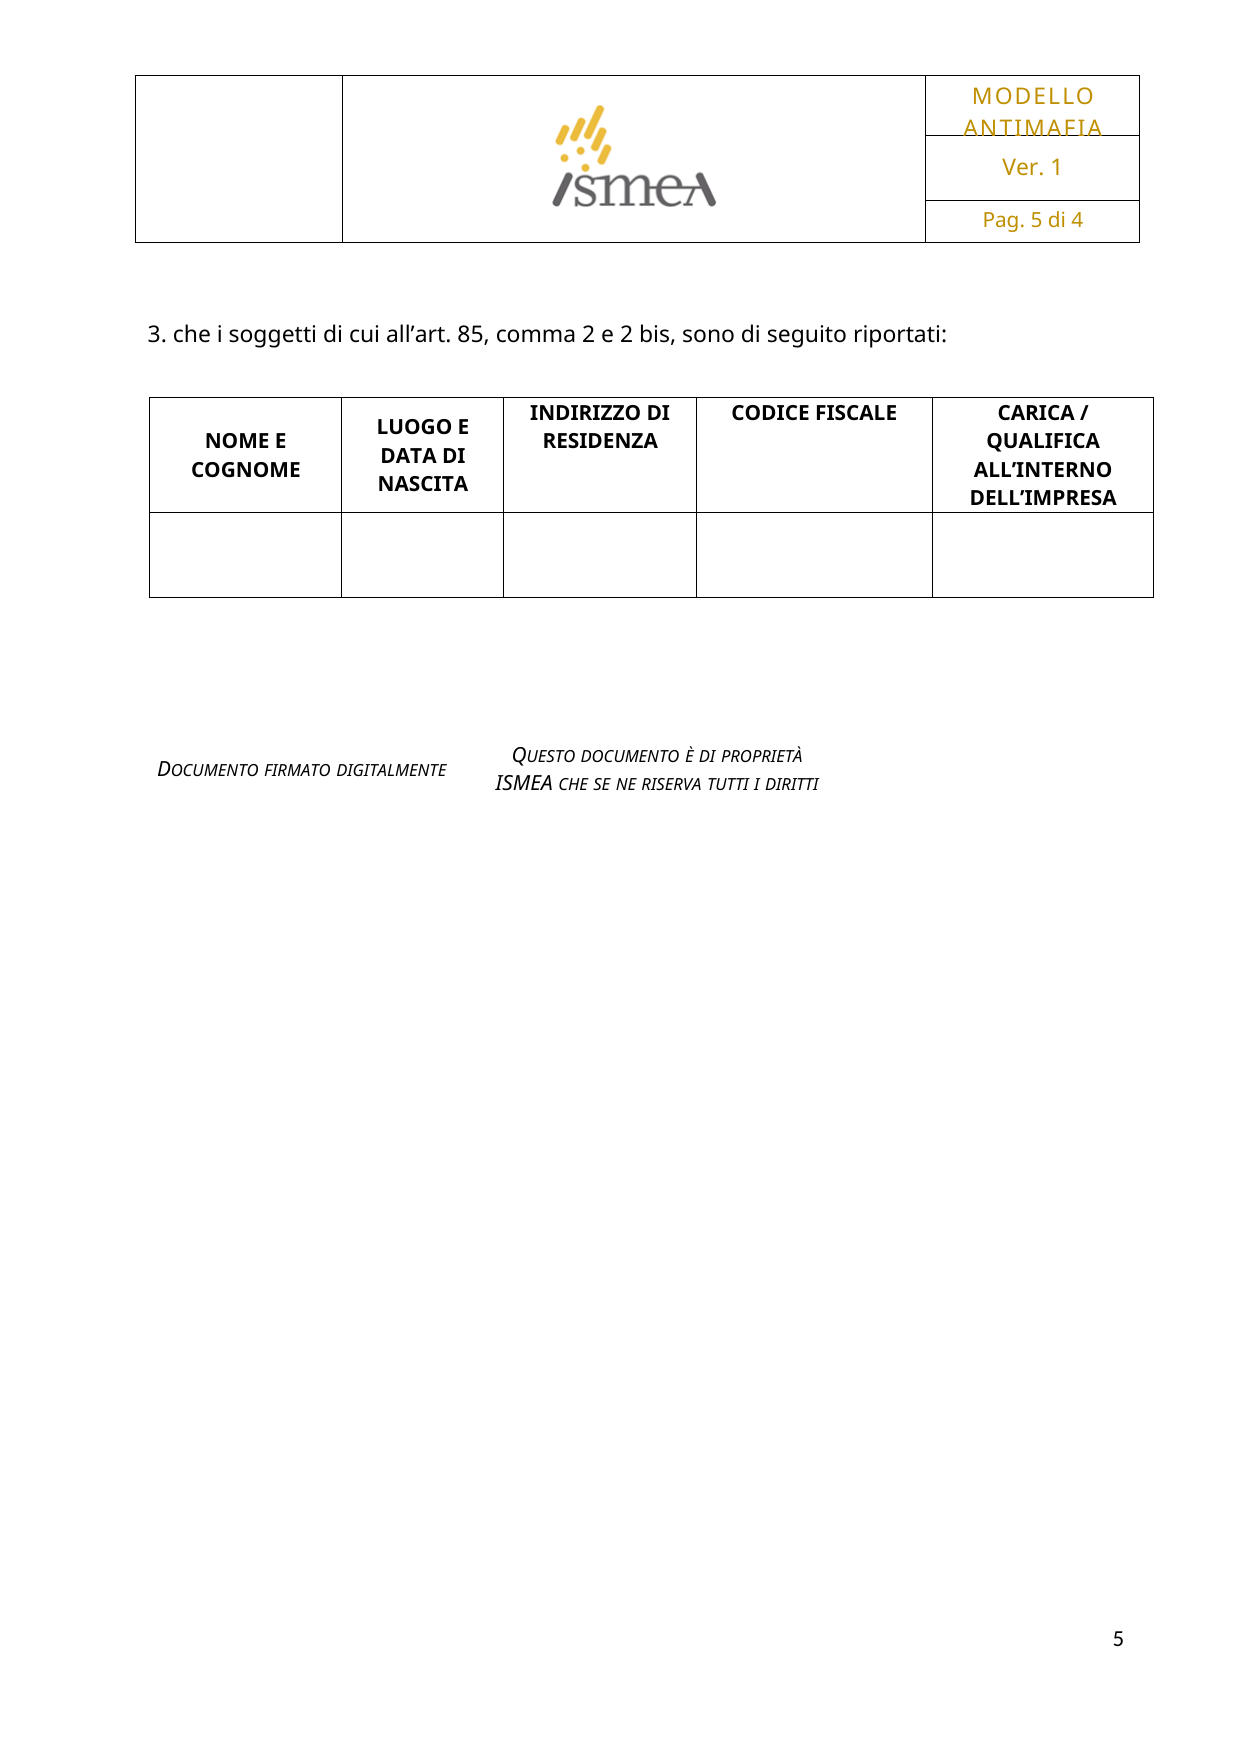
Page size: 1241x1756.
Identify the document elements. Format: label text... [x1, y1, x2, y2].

table_cell [697, 513, 932, 597]
table_header CARICA / QUALIFICA ALL’INTERNO DELL’IMPRESA [933, 398, 1153, 512]
table_cell [150, 513, 341, 597]
picture [550, 103, 718, 211]
text 3. che i soggetti di cui all’art. 85, comma 2 e 2 bis, sono di seguito riportati: [147, 318, 1134, 349]
table_header INDIRIZZO DI RESIDENZA [504, 398, 696, 512]
table_cell [933, 513, 1153, 597]
table_header NOME E COGNOME [150, 398, 341, 512]
table_cell [342, 513, 503, 597]
table_header LUOGO E DATA DI NASCITA [342, 398, 503, 512]
table_cell [504, 513, 696, 597]
table_header CODICE FISCALE [697, 398, 932, 512]
